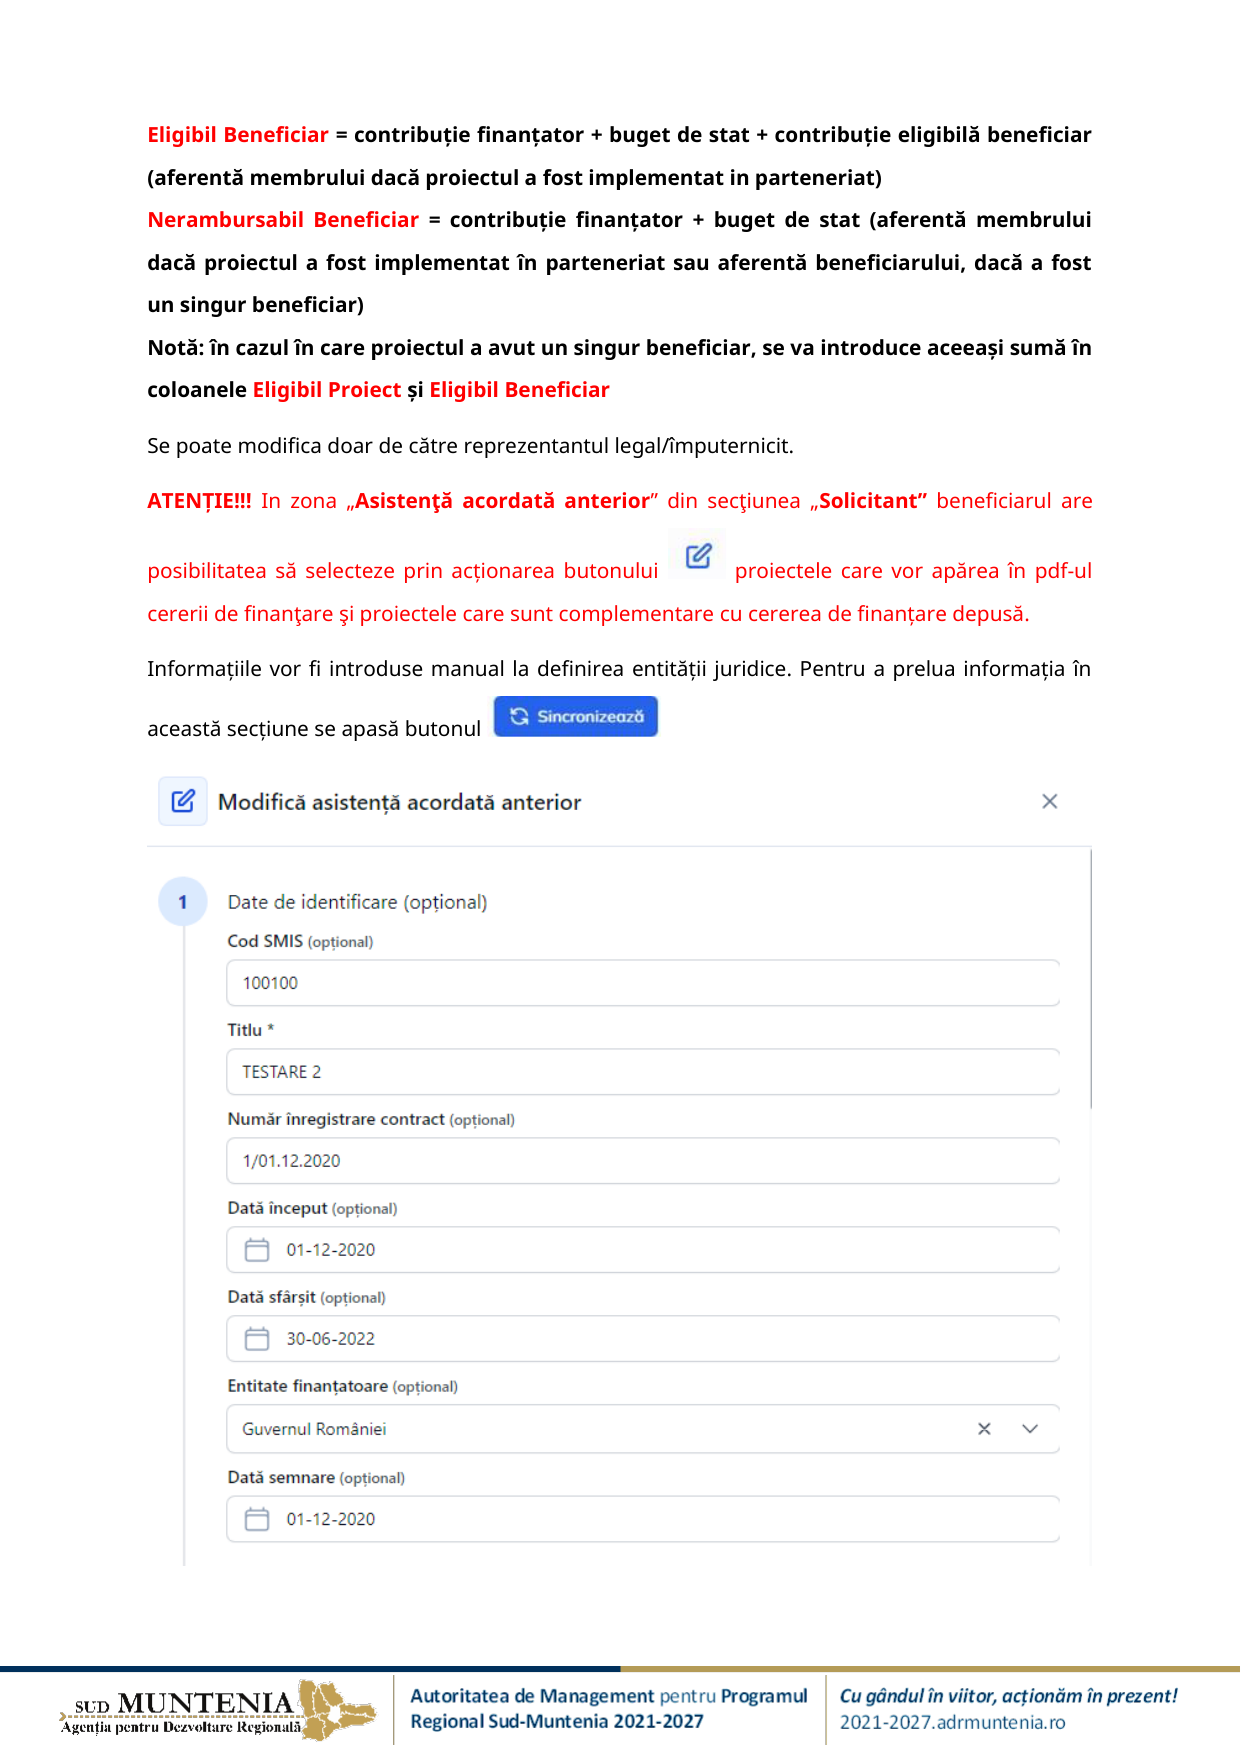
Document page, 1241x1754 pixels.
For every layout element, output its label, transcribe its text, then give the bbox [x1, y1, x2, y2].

text Notă: în cazul în care proiectul a avut un singur beneficiar, se va introduce aceeași sumă în coloanele Eligibil Proiect și Eligibil Beneficiar [147, 333, 1093, 404]
text Eligibil Beneficiar = contribuție finanțator + buget de stat + contribuție eligibilă beneficiar (aferentă membrului dacă proiectul a fost implementat in parteneriat) [147, 120, 1093, 191]
text Informațiile vor fi introduse manual la definirea entității juridice. Pentru a prelua informația în această secțiune se apasă butonul [147, 654, 1093, 742]
text Se poate modifica doar de către reprezentantul legal/împuternicit. [147, 431, 1093, 459]
picture [147, 768, 1092, 1566]
text ATENȚIE!!! In zona „Asistenţă acordată anterior” din secţiunea „Solicitant” beneficiarul are posibilitatea să selecteze prin acționarea butonului proiectele care vor apărea în pdf-ul cererii de finanţare şi proiectele care sunt complementare cu cererea de finanțare depusă. [147, 486, 1093, 627]
picture [0, 1666, 1241, 1746]
text Nerambursabil Beneficiar = contribuție finanțator + buget de stat (aferentă membrului dacă proiectul a fost implementat în parteneriat sau aferentă beneficiarului, dacă a fost un singur beneficiar) [147, 205, 1093, 319]
